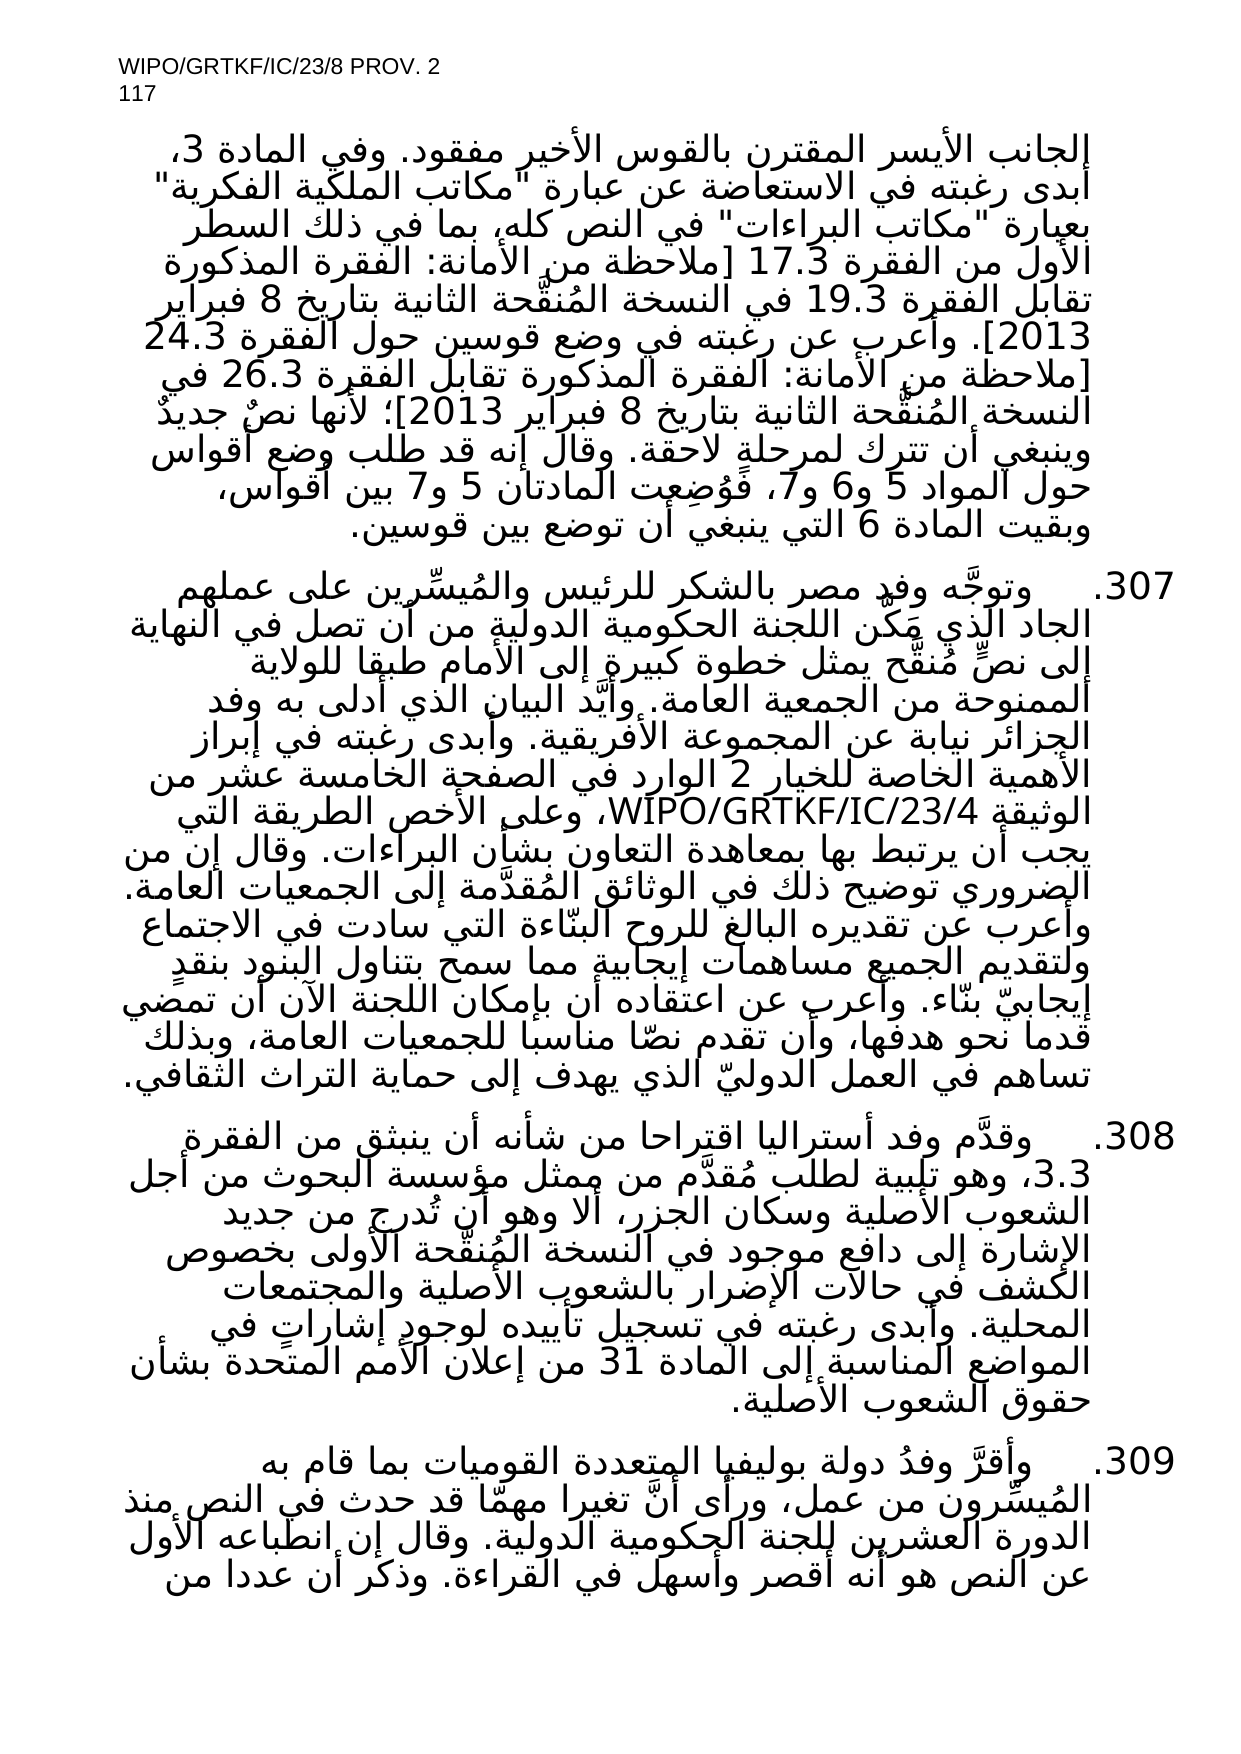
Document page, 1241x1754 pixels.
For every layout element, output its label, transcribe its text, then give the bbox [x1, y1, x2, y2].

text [118, 132, 1092, 545]
text وتوجَّه وفد مصر بالشكر للرئيس والمُيسِّرين على عملهم الجاد الذي مَكَّن اللجنة الحكومية الدولية من أن تصل في النهاية إلى نصٍّ مُنقَّح يمثل خطوة كبيرة إلى الأمام طبقا للولاية الممنوحة من الجمعية العامة. وأيَّد البيان الذي أدلى به وفد الجزائر نيابة عن المجموعة الأفريقية. وأبدى رغبته في إبراز الأهمية الخاصة للخيار 2 الوارد في الصفحة الخامسة عشر من الوثيقة WIPO/GRTKF/IC/23/4، وعلى الأخص الطريقة التي يجب أن يرتبط بها بمعاهدة التعاون بشأن البراءات. وقال إن من الضروري توضيح ذلك في الوثائق المُقدَّمة إلى الجمعيات العامة. وأعرب عن تقديره البالغ للروح البنّاءة التي سادت في الاجتماع ولتقديم الجميع مساهمات إيجابية مما سمح بتناول البنود بنقدٍ إيجابيّ بنّاء. وأعرب عن اعتقاده أن بإمكان اللجنة الآن أن تمضي قدما نحو هدفها، وأن تقدم نصّا مناسبا للجمعيات العامة، وبذلك تساهم في العمل الدوليّ الذي يهدف إلى حماية التراث الثقافي. [118, 570, 1092, 1095]
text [118, 1445, 1092, 1595]
text وقدَّم وفد أستراليا اقتراحا من شأنه أن ينبثق من الفقرة 3.3، وهو تلبية لطلب مُقدَّم من ممثل مؤسسة البحوث من أجل الشعوب الأصلية وسكان الجزر، ألا وهو أن تُدرج من جديد الإشارة إلى دافع موجود في النسخة المُنقَّحة الأولى بخصوص الكشف في حالات الإضرار بالشعوب الأصلية والمجتمعات المحلية. وأبدى رغبته في تسجيل تأييده لوجودِ إشاراتٍ في المواضع المناسبة إلى المادة 31 من إعلان الأمم المتحدة بشأن حقوق الشعوب الأصلية. [118, 1120, 1092, 1420]
